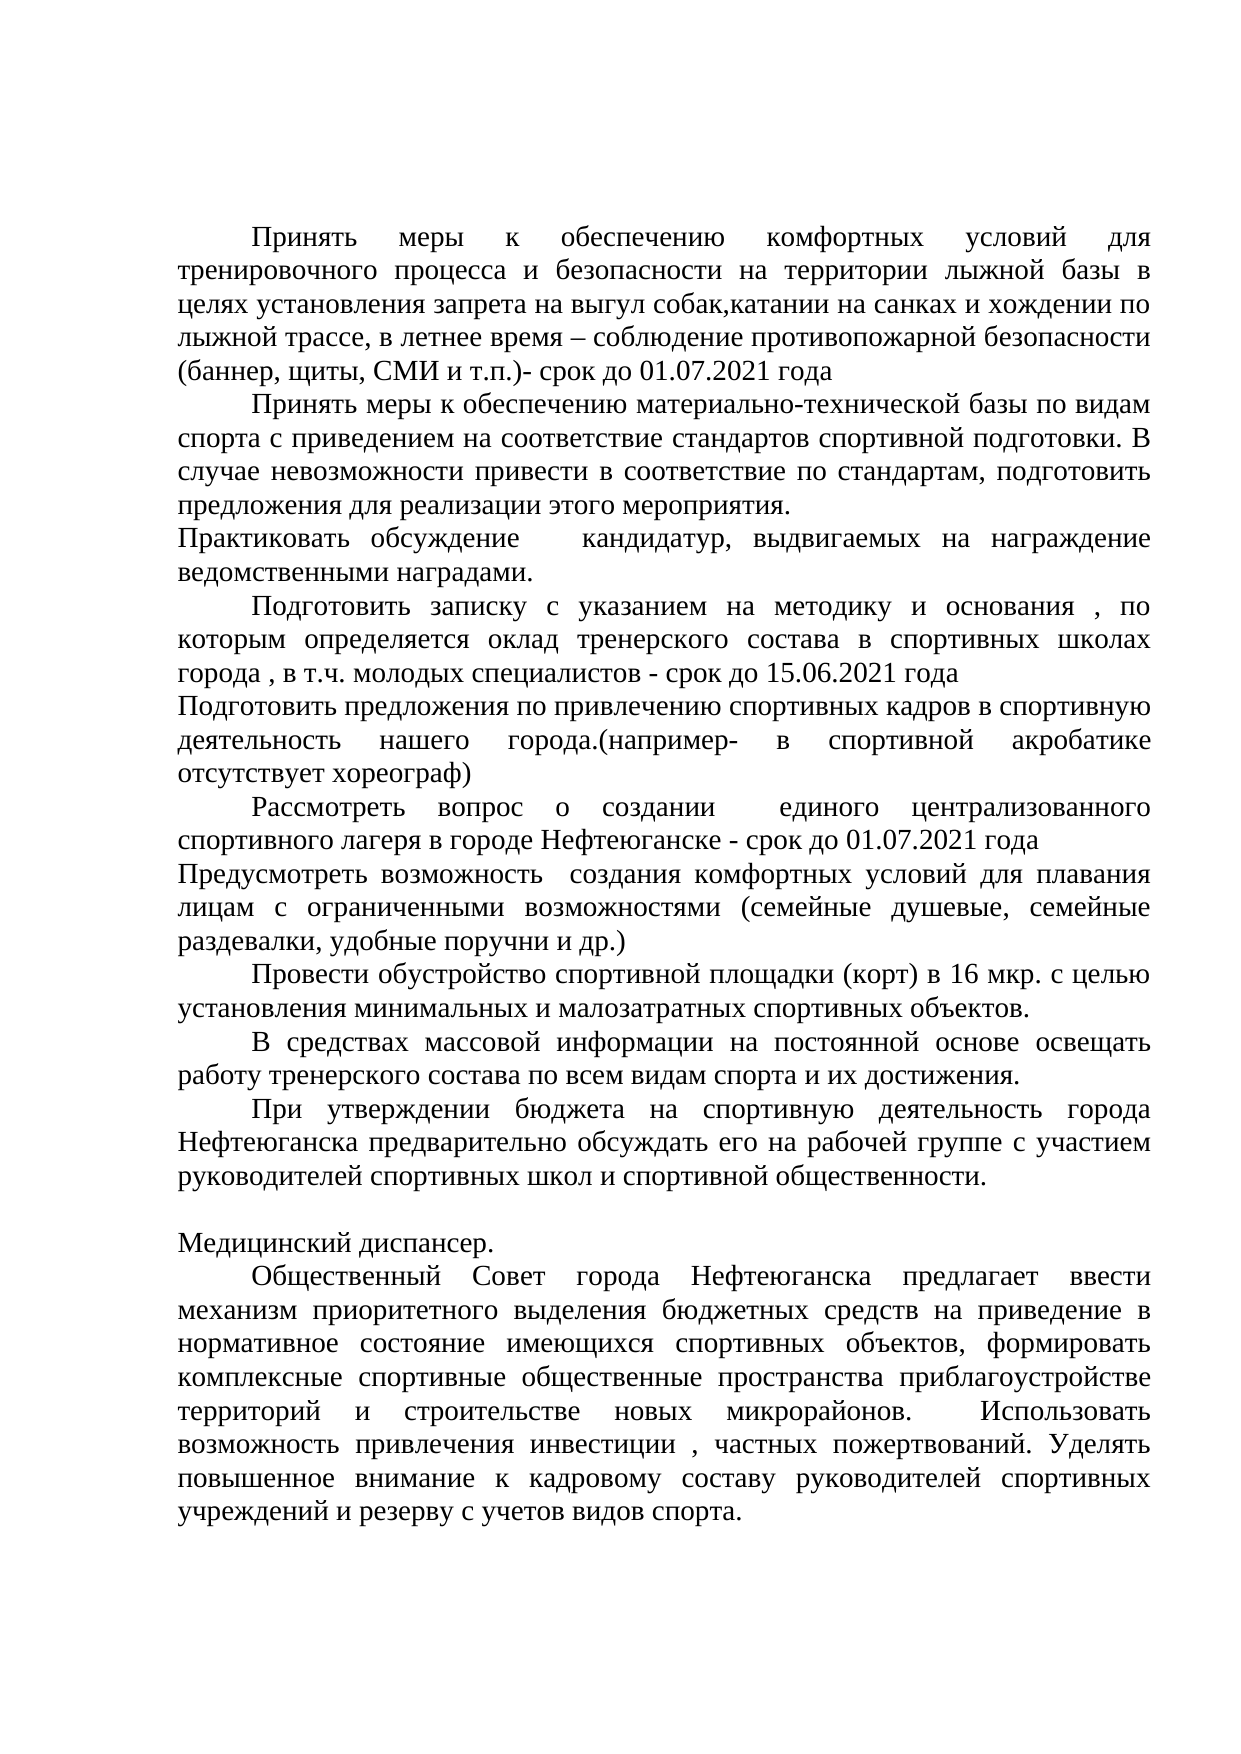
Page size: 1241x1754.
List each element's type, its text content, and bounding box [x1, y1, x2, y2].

text Принять меры к обеспечению комфортных условий для тренировочного процесса и безопасности на территории лыжной базы в целях установления запрета на выгул собак,катании на санках и хождении по лыжной трассе, в летнее время – соблюдение противопожарной безопасности (баннер, щиты, СМИ и т.п.)- срок до 01.07.2021 года [177, 219, 1152, 386]
text Предусмотреть возможность создания комфортных условий для плавания лицам с ограниченными возможностями (семейные душевые, семейные раздевалки, удобные поручни и др.) [177, 856, 1152, 957]
text Провести обустройство спортивной площадки (корт) в 16 мкр. с целью установления минимальных и малозатратных спортивных объектов. [177, 957, 1152, 1024]
text Общественный Совет города Нефтеюганска предлагает ввести механизм приоритетного выделения бюджетных средств на приведение в нормативное состояние имеющихся спортивных объектов, формировать комплексные спортивные общественные пространства приблагоустройстве территорий и строительстве новых микрорайонов. Использовать возможность привлечения инвестиции , частных пожертвований. Уделять повышенное внимание к кадровому составу руководителей спортивных учреждений и резерву с учетов видов спорта. [177, 1258, 1152, 1527]
text Практиковать обсуждение кандидатур, выдвигаемых на награждение ведомственными наградами. [177, 521, 1152, 588]
text Медицинский диспансер. [177, 1225, 1152, 1258]
text Рассмотреть вопрос о создании единого централизованного спортивного лагеря в городе Нефтеюганске - срок до 01.07.2021 года [177, 789, 1152, 856]
text Подготовить записку с указанием на методику и основания , по которым определяется оклад тренерского состава в спортивных школах города , в т.ч. молодых специалистов - срок до 15.06.2021 года [177, 588, 1152, 688]
text При утверждении бюджета на спортивную деятельность города Нефтеюганска предварительно обсуждать его на рабочей группе с участием руководителей спортивных школ и спортивной общественности. [177, 1091, 1152, 1191]
text В средствах массовой информации на постоянной основе освещать работу тренерского состава по всем видам спорта и их достижения. [177, 1024, 1152, 1091]
text Принять меры к обеспечению материально-технической базы по видам спорта с приведением на соответствие стандартов спортивной подготовки. В случае невозможности привести в соответствие по стандартам, подготовить предложения для реализации этого мероприятия. [177, 386, 1152, 521]
text Подготовить предложения по привлечению спортивных кадров в спортивную деятельность нашего города.(например- в спортивной акробатике отсутствует хореограф) [177, 688, 1152, 789]
